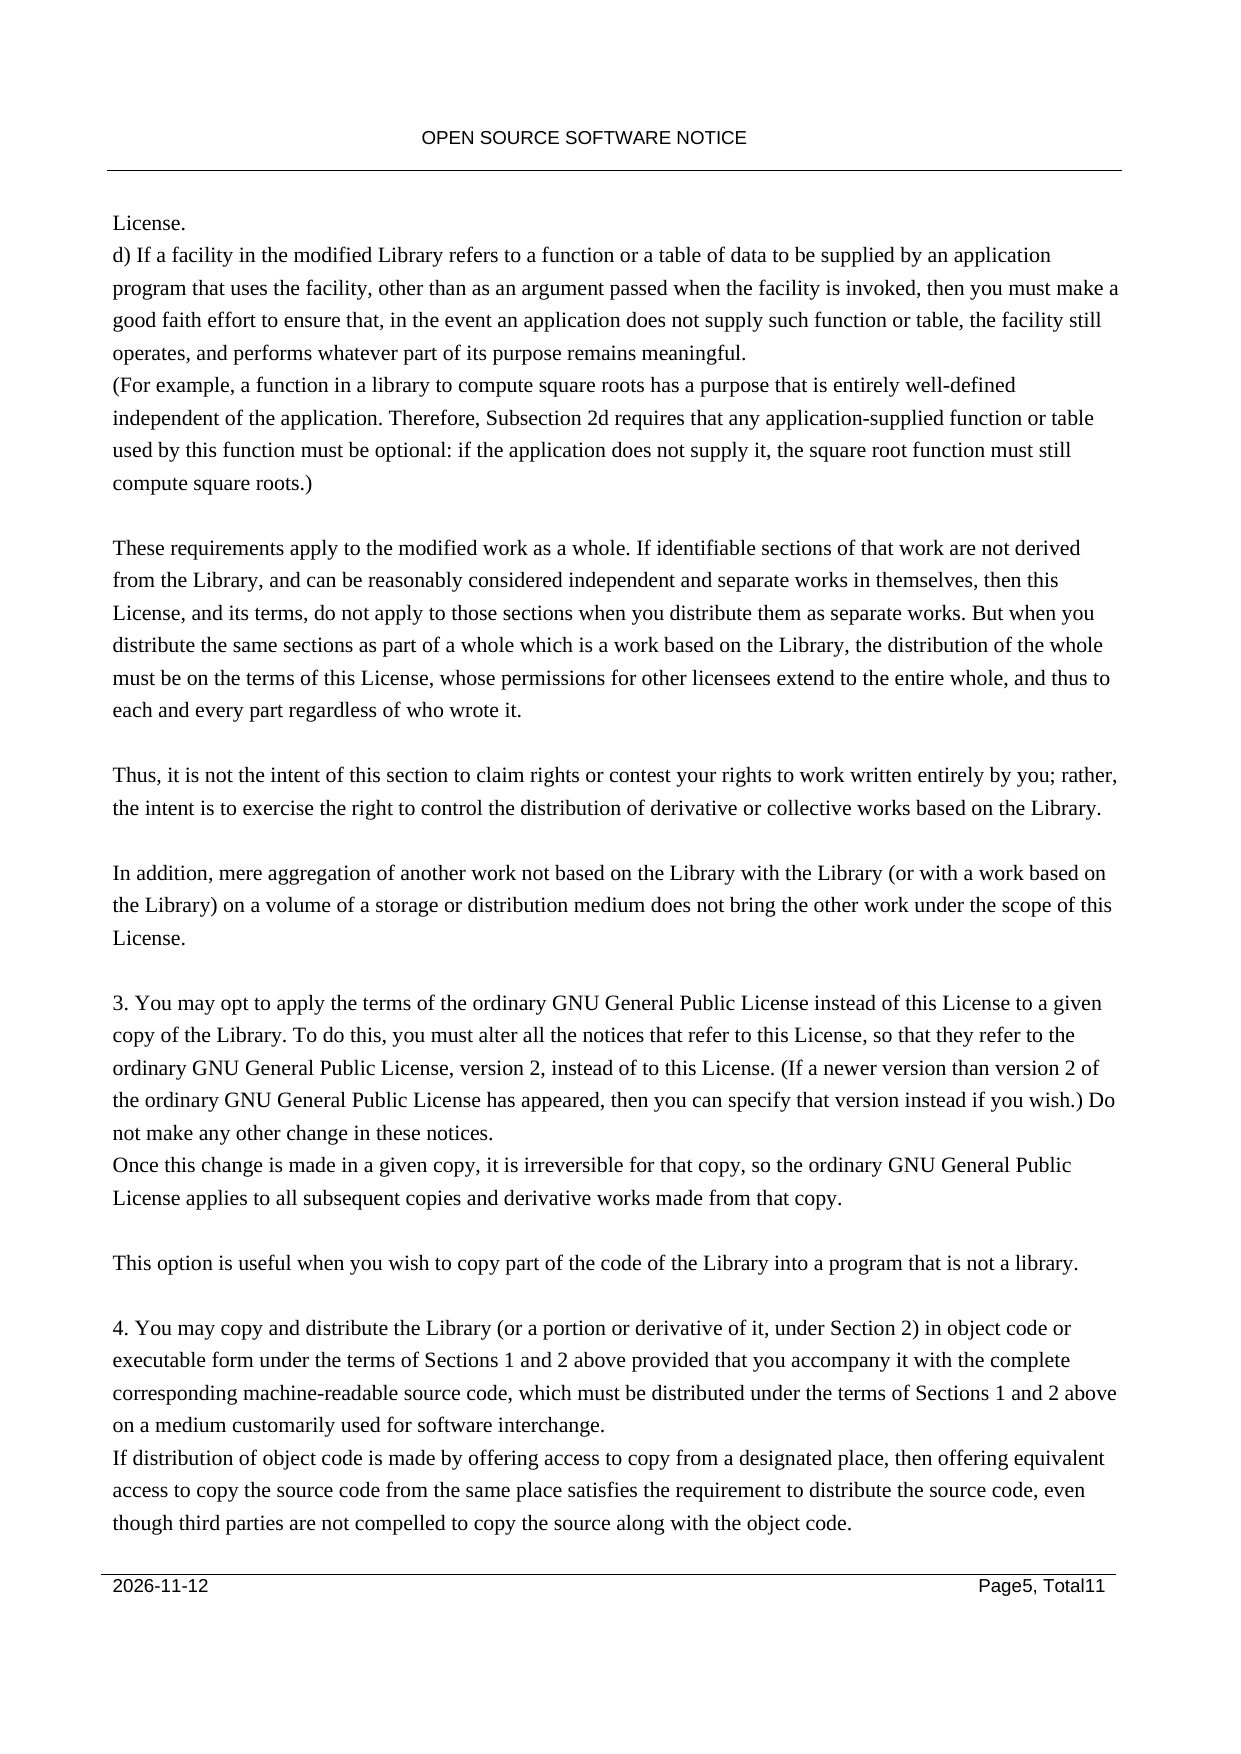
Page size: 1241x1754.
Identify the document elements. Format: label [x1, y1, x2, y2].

text [112, 206, 1128, 1539]
